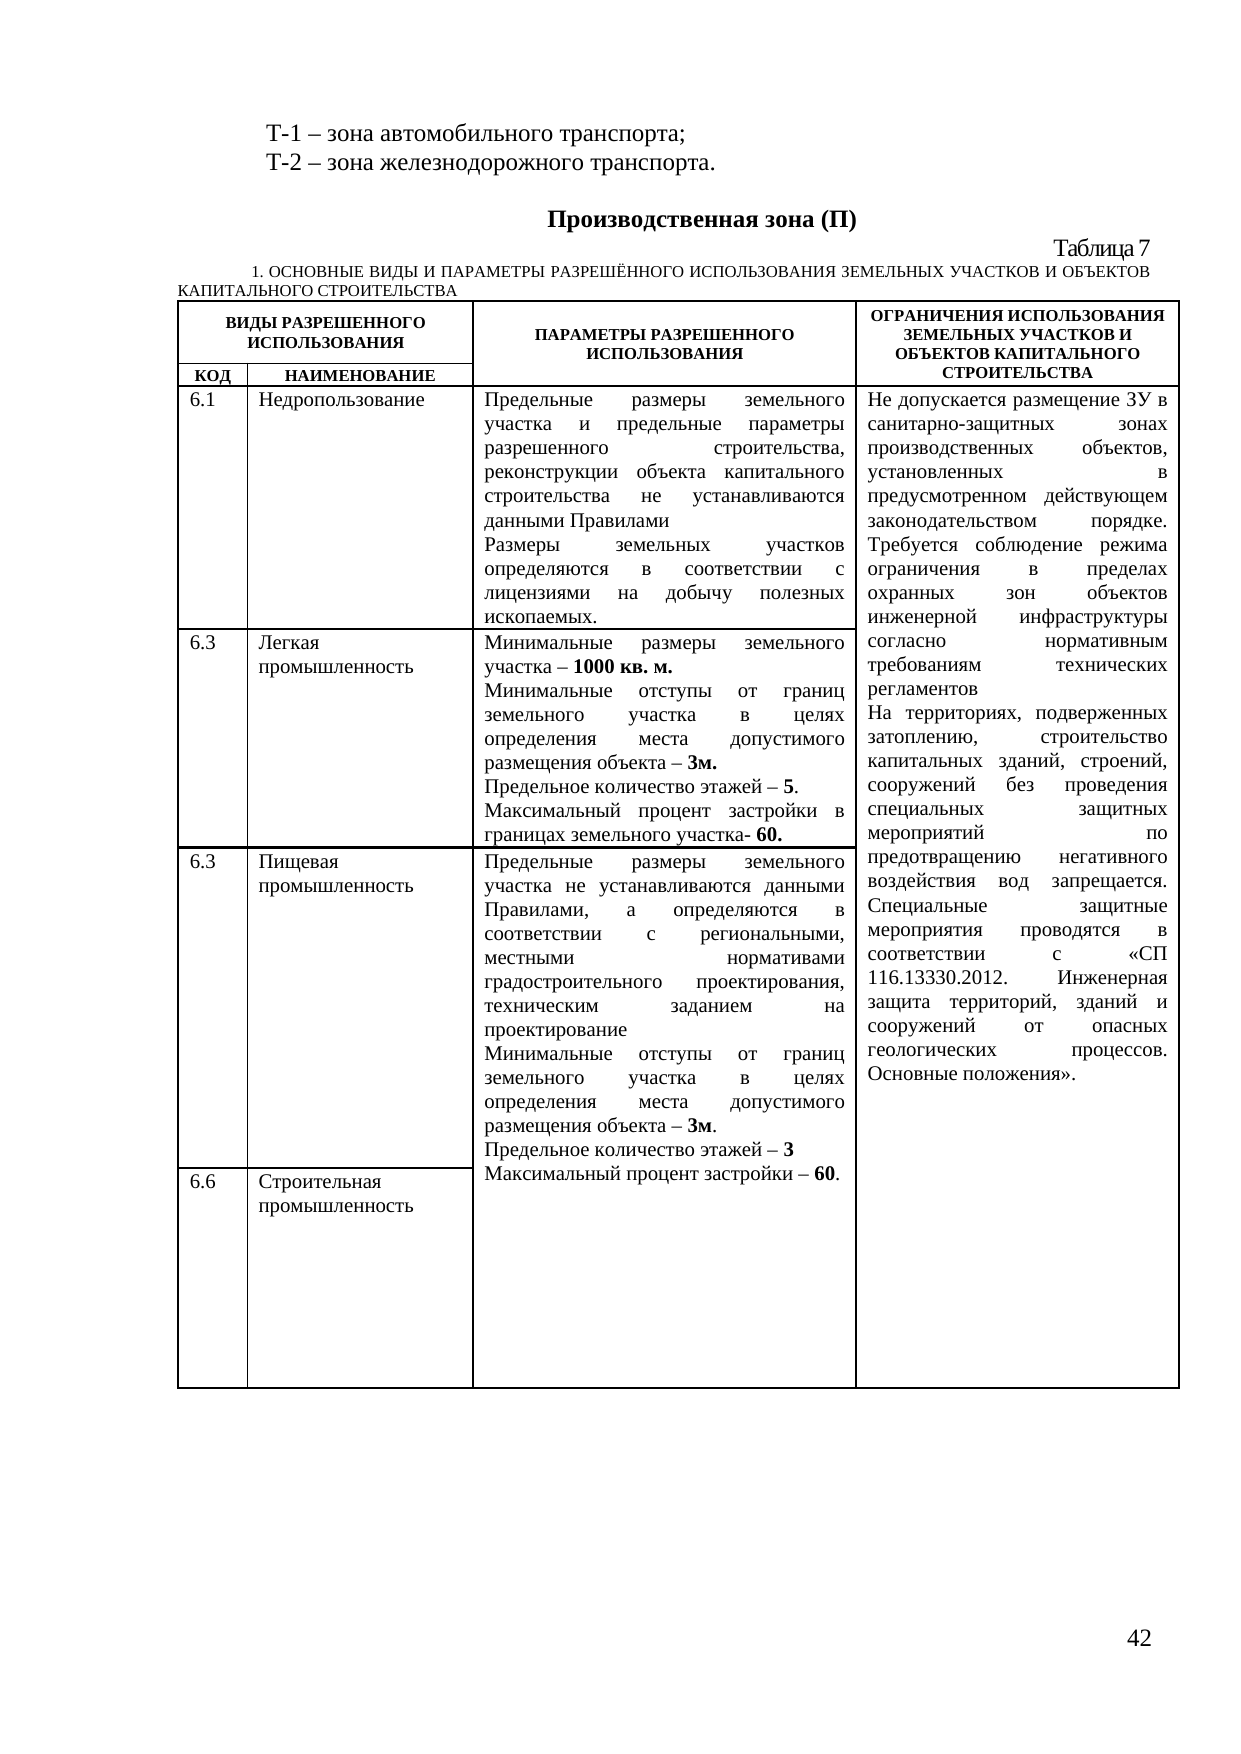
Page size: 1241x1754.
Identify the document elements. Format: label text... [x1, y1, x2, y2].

text Таблица 7 [177, 233, 1152, 262]
text Т-2 – зона железнодорожного транспорта. [177, 147, 1152, 176]
table_cell Предельные размеры земельного участка и предельные параметры разрешенного строительства, реконструкции объекта капитального строительства не устанавливаются данными Правилами Размеры земельных участков определяются в соответствии с лицензиями на добычу полезных ископаемых. [474, 387, 855, 628]
table_cell Пищевая промышленность [248, 849, 472, 1167]
table_header ВИДЫ РАЗРЕШЕННОГО ИСПОЛЬЗОВАНИЯ [179, 302, 472, 363]
table_cell 6.3 [179, 630, 247, 846]
table_cell Минимальные размеры земельного участка – 1000 кв. м. Минимальные отступы от границ земельного участка в целях определения места допустимого размещения объекта – 3м. Предельное количество этажей – 5. Максимальный процент застройки в границах земельного участка- 60. [474, 630, 855, 846]
table_header ПАРАМЕТРЫ РАЗРЕШЕННОГО ИСПОЛЬЗОВАНИЯ [474, 302, 855, 385]
table_cell 6.6 [179, 1169, 247, 1387]
table_cell 6.1 [179, 387, 247, 628]
table_cell КОД [179, 364, 247, 385]
text Т-1 – зона автомобильного транспорта; [177, 118, 1152, 147]
table_cell Легкая промышленность [248, 630, 472, 846]
text Производственная зона (П) [252, 204, 1152, 233]
table_cell Не допускается размещение ЗУ в санитарно-защитных зонах производственных объектов, установленных в предусмотренном действующем законодательством порядке. Требуется соблюдение режима ограничения в пределах охранных зон объектов инженерной инфраструктуры согласно нормативным требованиям технических регламентов На территориях, подверженных затоплению, строительство капитальных зданий, строений, сооружений без проведения специальных защитных мероприятий по предотвращению негативного воздействия вод запрещается. Специальные защитные мероприятия проводятся в соответствии с «СП 116.13330.2012. Инженерная защита территорий, зданий и сооружений от опасных геологических процессов. Основные положения». [857, 387, 1178, 1387]
table_cell Предельные размеры земельного участка не устанавливаются данными Правилами, а определяются в соответствии с региональными, местными нормативами градостроительного проектирования, техническим заданием на проектирование Минимальные отступы от границ земельного участка в целях определения места допустимого размещения объекта – 3м. Предельное количество этажей – 3 Максимальный процент застройки – 60. [474, 849, 855, 1387]
table_cell НАИМЕНОВАНИЕ [248, 364, 472, 385]
table_cell Недропользование [248, 387, 472, 628]
text 1. ОСНОВНЫЕ ВИДЫ И ПАРАМЕТРЫ РАЗРЕШЁННОГО ИСПОЛЬЗОВАНИЯ ЗЕМЕЛЬНЫХ УЧАСТКОВ И ОБЪЕКТОВ КАПИТАЛЬНОГО СТРОИТЕЛЬСТВА [177, 262, 1152, 300]
table_cell Строительная промышленность [248, 1169, 472, 1387]
table_cell 6.3 [179, 849, 247, 1167]
table_header ОГРАНИЧЕНИЯ ИСПОЛЬЗОВАНИЯ ЗЕМЕЛЬНЫХ УЧАСТКОВ И ОБЪЕКТОВ КАПИТАЛЬНОГО СТРОИТЕЛЬСТВА [857, 302, 1178, 385]
